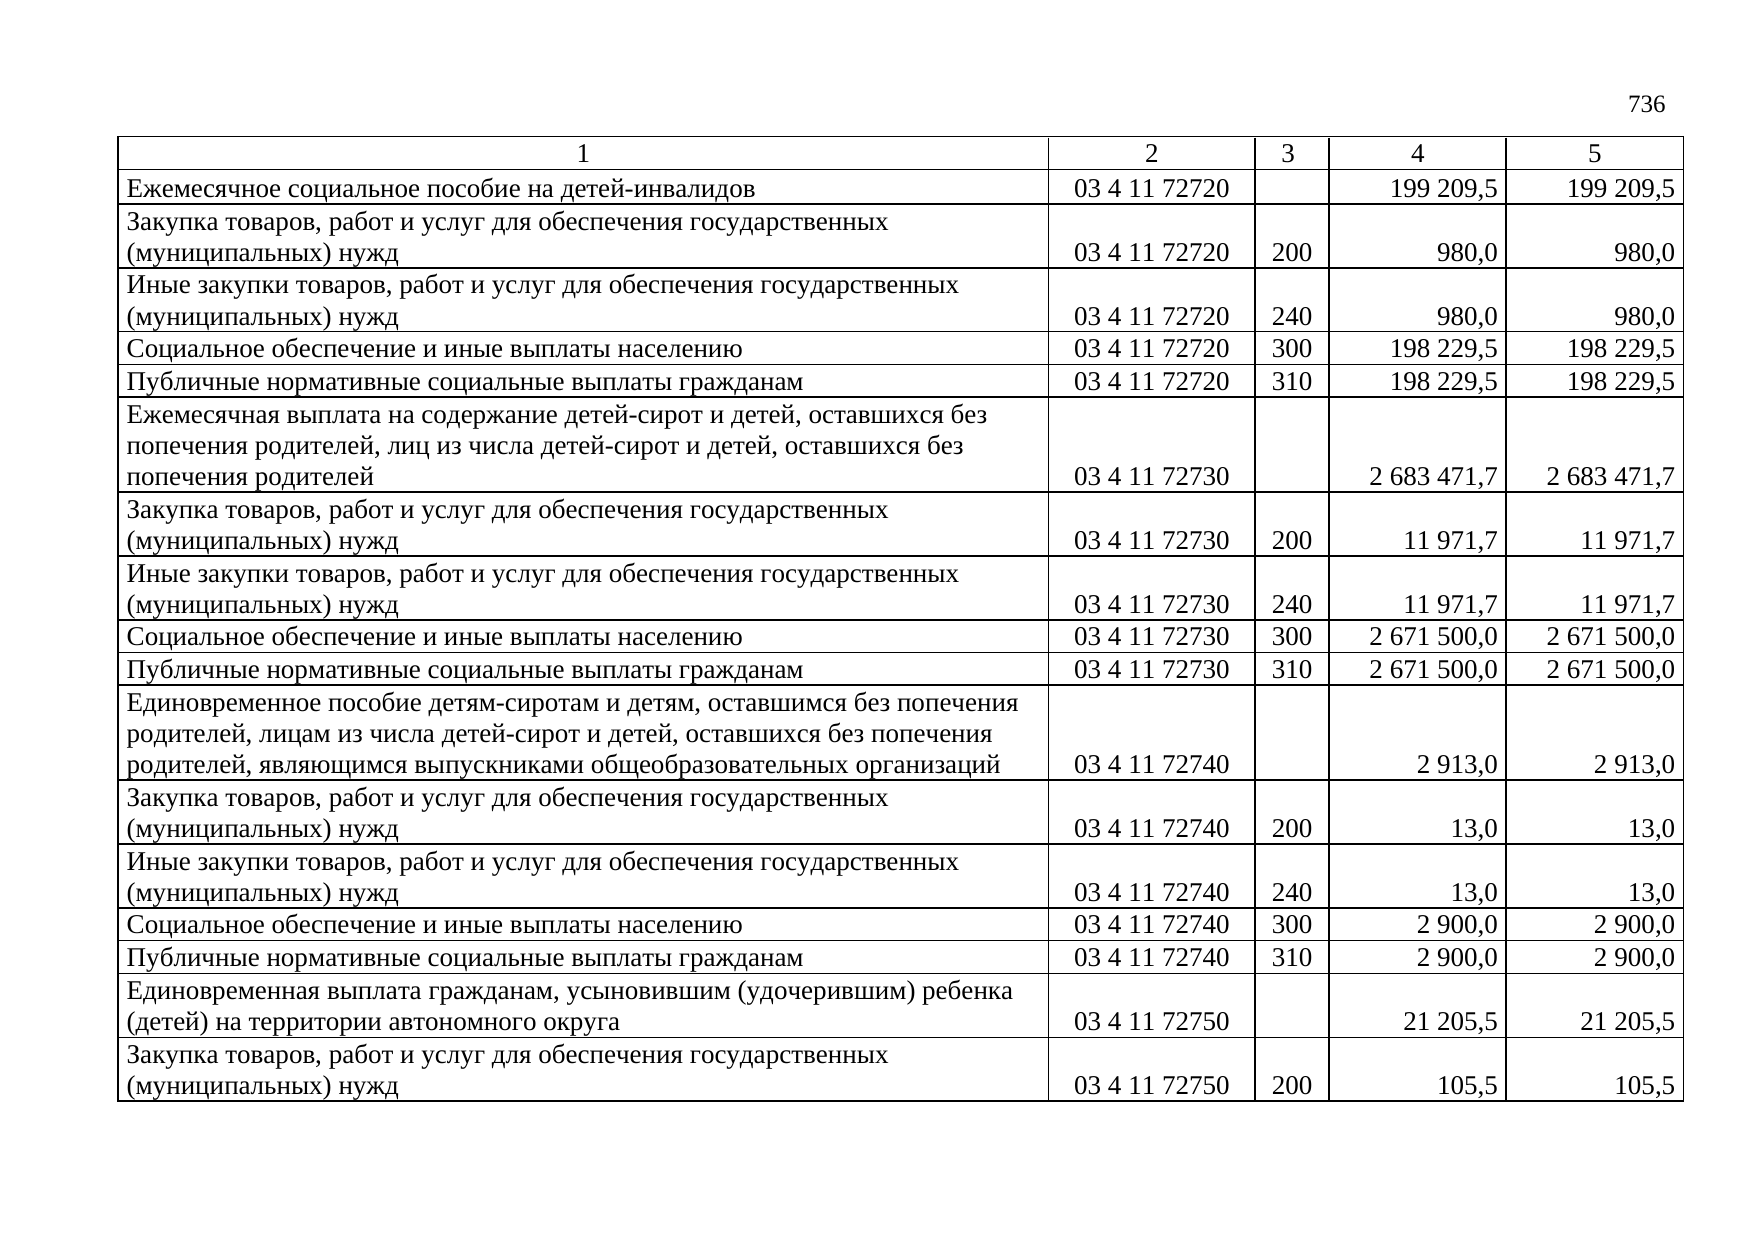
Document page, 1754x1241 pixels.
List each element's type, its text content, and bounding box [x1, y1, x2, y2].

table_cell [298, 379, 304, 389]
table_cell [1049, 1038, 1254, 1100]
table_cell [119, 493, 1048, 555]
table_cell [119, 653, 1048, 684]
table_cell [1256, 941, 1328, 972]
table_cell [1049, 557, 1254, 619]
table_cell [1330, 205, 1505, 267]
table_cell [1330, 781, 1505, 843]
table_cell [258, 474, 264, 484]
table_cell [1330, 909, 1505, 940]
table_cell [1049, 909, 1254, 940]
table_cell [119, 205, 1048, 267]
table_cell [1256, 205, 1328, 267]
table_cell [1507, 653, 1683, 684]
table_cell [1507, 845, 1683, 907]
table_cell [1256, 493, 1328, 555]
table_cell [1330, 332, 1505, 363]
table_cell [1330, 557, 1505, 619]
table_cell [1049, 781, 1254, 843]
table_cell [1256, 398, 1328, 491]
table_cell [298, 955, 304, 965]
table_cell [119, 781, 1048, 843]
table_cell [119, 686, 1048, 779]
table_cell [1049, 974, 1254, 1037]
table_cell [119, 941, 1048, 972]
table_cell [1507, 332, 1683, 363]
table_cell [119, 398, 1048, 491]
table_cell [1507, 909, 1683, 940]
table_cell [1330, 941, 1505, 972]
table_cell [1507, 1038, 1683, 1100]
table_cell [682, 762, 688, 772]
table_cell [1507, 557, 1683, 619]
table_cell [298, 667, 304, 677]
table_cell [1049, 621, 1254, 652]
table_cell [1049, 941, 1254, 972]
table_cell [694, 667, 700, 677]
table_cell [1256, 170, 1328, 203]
table_header 4 [1330, 137, 1506, 168]
table_header 3 [1256, 137, 1329, 168]
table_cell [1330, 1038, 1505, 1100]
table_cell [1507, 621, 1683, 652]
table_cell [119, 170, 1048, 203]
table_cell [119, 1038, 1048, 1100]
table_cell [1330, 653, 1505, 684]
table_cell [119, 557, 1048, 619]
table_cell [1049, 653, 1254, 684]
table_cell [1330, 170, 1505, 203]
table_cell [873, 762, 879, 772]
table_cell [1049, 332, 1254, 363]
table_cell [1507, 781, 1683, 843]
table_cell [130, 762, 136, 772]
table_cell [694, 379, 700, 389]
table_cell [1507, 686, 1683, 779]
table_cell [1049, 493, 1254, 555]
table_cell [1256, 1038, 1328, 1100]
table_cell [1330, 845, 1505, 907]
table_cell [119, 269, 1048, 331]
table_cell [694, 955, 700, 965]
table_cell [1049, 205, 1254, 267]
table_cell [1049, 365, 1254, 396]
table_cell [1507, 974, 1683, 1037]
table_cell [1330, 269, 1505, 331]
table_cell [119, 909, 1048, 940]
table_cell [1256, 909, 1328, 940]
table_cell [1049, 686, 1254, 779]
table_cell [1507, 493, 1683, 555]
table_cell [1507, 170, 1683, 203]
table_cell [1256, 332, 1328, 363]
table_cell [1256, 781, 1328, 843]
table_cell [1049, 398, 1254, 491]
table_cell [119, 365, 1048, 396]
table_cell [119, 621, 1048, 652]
table_header 2 [1049, 137, 1255, 168]
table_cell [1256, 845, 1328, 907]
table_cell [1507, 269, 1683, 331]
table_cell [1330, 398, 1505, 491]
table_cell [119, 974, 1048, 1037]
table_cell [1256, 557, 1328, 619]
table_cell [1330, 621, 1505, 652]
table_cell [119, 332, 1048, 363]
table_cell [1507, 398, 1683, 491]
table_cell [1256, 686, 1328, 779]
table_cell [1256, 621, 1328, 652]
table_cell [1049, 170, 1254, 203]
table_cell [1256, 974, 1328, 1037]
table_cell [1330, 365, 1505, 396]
table_header 5 [1507, 137, 1683, 168]
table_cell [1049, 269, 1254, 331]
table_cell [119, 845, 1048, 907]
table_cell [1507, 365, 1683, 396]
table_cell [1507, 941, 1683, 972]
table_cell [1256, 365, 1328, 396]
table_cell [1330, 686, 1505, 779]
table_header 1 [119, 137, 1048, 168]
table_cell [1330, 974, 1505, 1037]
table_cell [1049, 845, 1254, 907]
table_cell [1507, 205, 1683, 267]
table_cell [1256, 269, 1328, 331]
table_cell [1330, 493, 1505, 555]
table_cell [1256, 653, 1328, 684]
